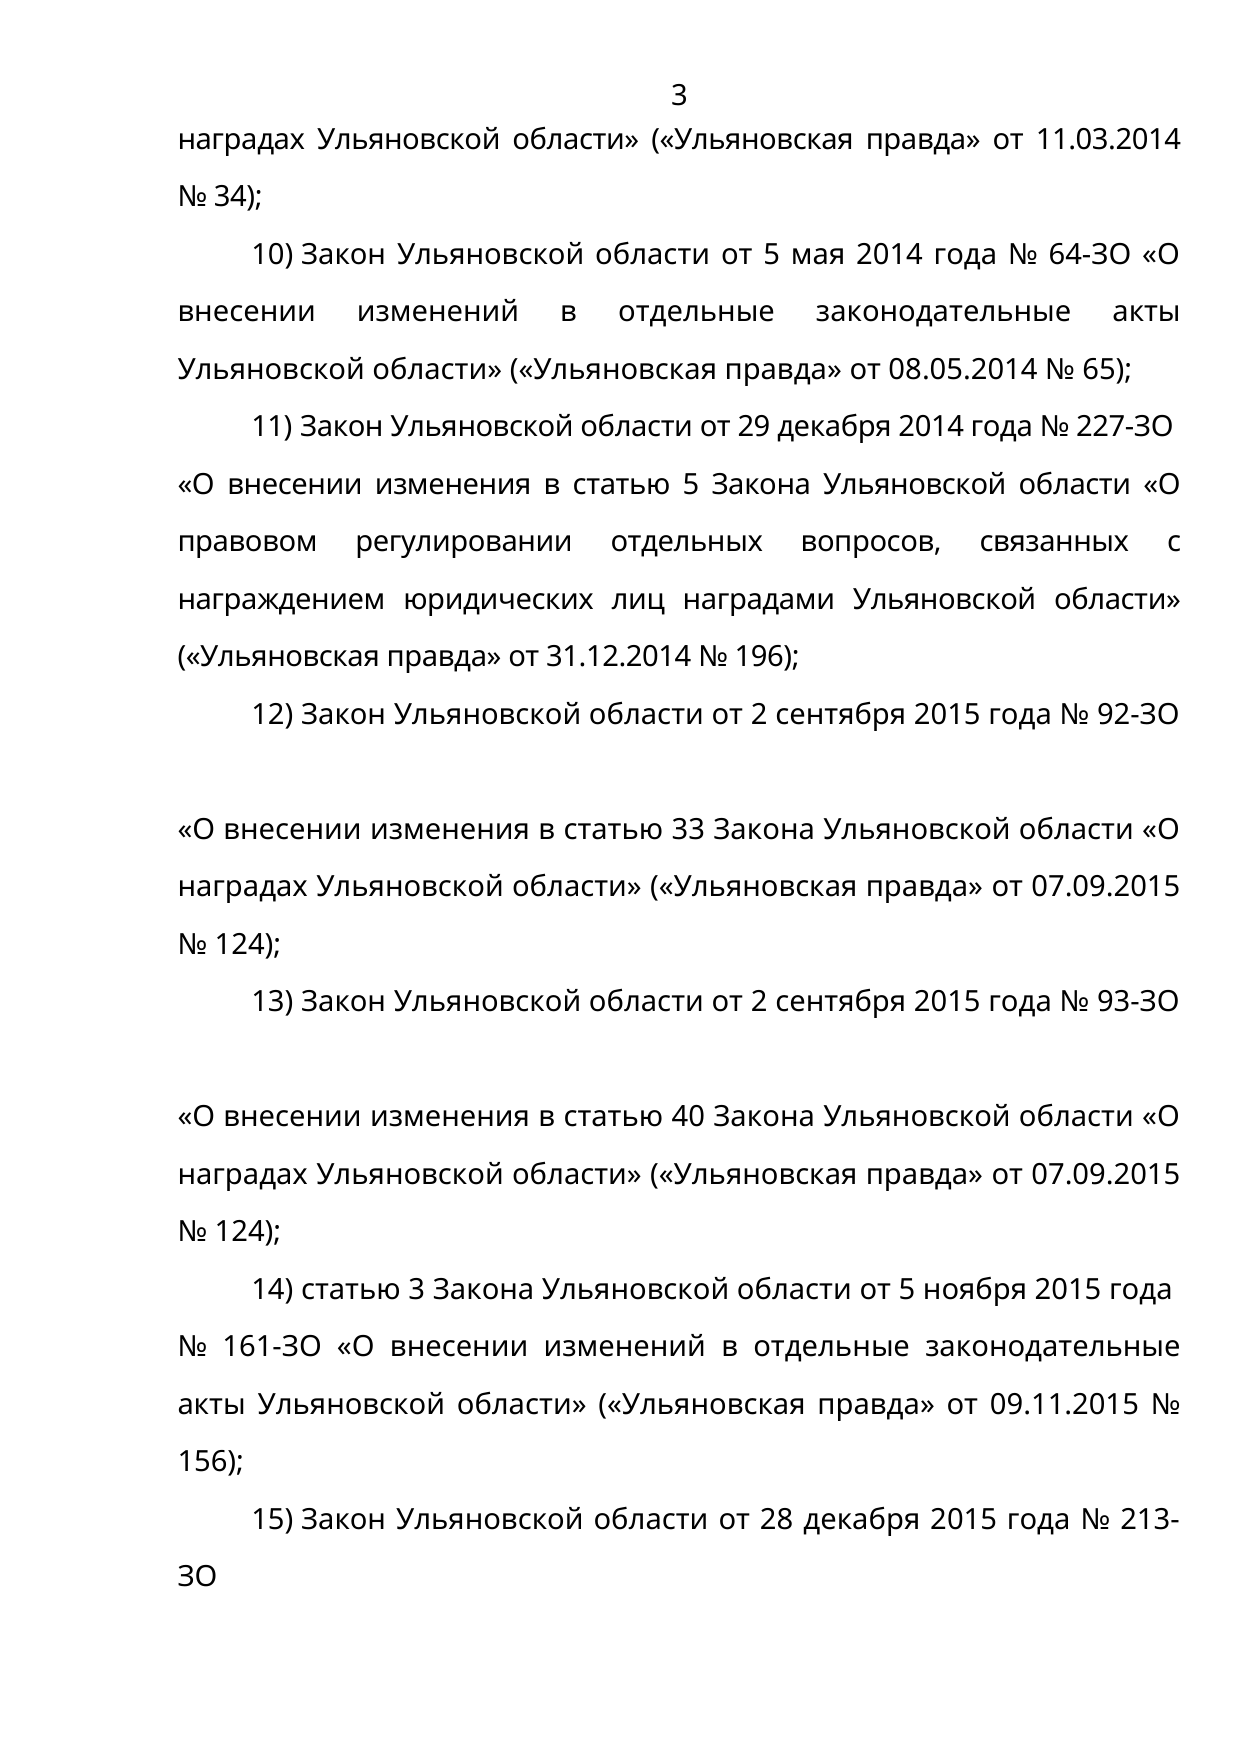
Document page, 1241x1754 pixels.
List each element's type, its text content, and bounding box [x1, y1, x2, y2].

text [177, 1498, 1181, 1595]
text 10) Закон Ульяновской области от 5 мая 2014 года № 64-ЗО «О внесении изменений в отдельные законодательные акты Ульяновской области» («Ульяновская правда» от 08.05.2014 № 65); [177, 233, 1181, 388]
text 12) Закон Ульяновской области от 2 сентября 2015 года № 92-ЗО «О внесении изменения в статью 33 Закона Ульяновской области «О наградах Ульяновской области» («Ульяновская правда» от 07.09.2015 № 124); [177, 693, 1181, 963]
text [177, 118, 1181, 215]
text 11) Закон Ульяновской области от 29 декабря 2014 года № 227-ЗО «О внесении изменения в статью 5 Закона Ульяновской области «О правовом регулировании отдельных вопросов, связанных с награждением юридических лиц наградами Ульяновской области» («Ульяновская правда» от 31.12.2014 № 196); [177, 406, 1181, 675]
text 13) Закон Ульяновской области от 2 сентября 2015 года № 93-ЗО «О внесении изменения в статью 40 Закона Ульяновской области «О наградах Ульяновской области» («Ульяновская правда» от 07.09.2015 № 124); [177, 981, 1181, 1250]
text 14) статью 3 Закона Ульяновской области от 5 ноября 2015 года № 161-ЗО «О внесении изменений в отдельные законодательные акты Ульяновской области» («Ульяновская правда» от 09.11.2015 № 156); [177, 1268, 1181, 1480]
